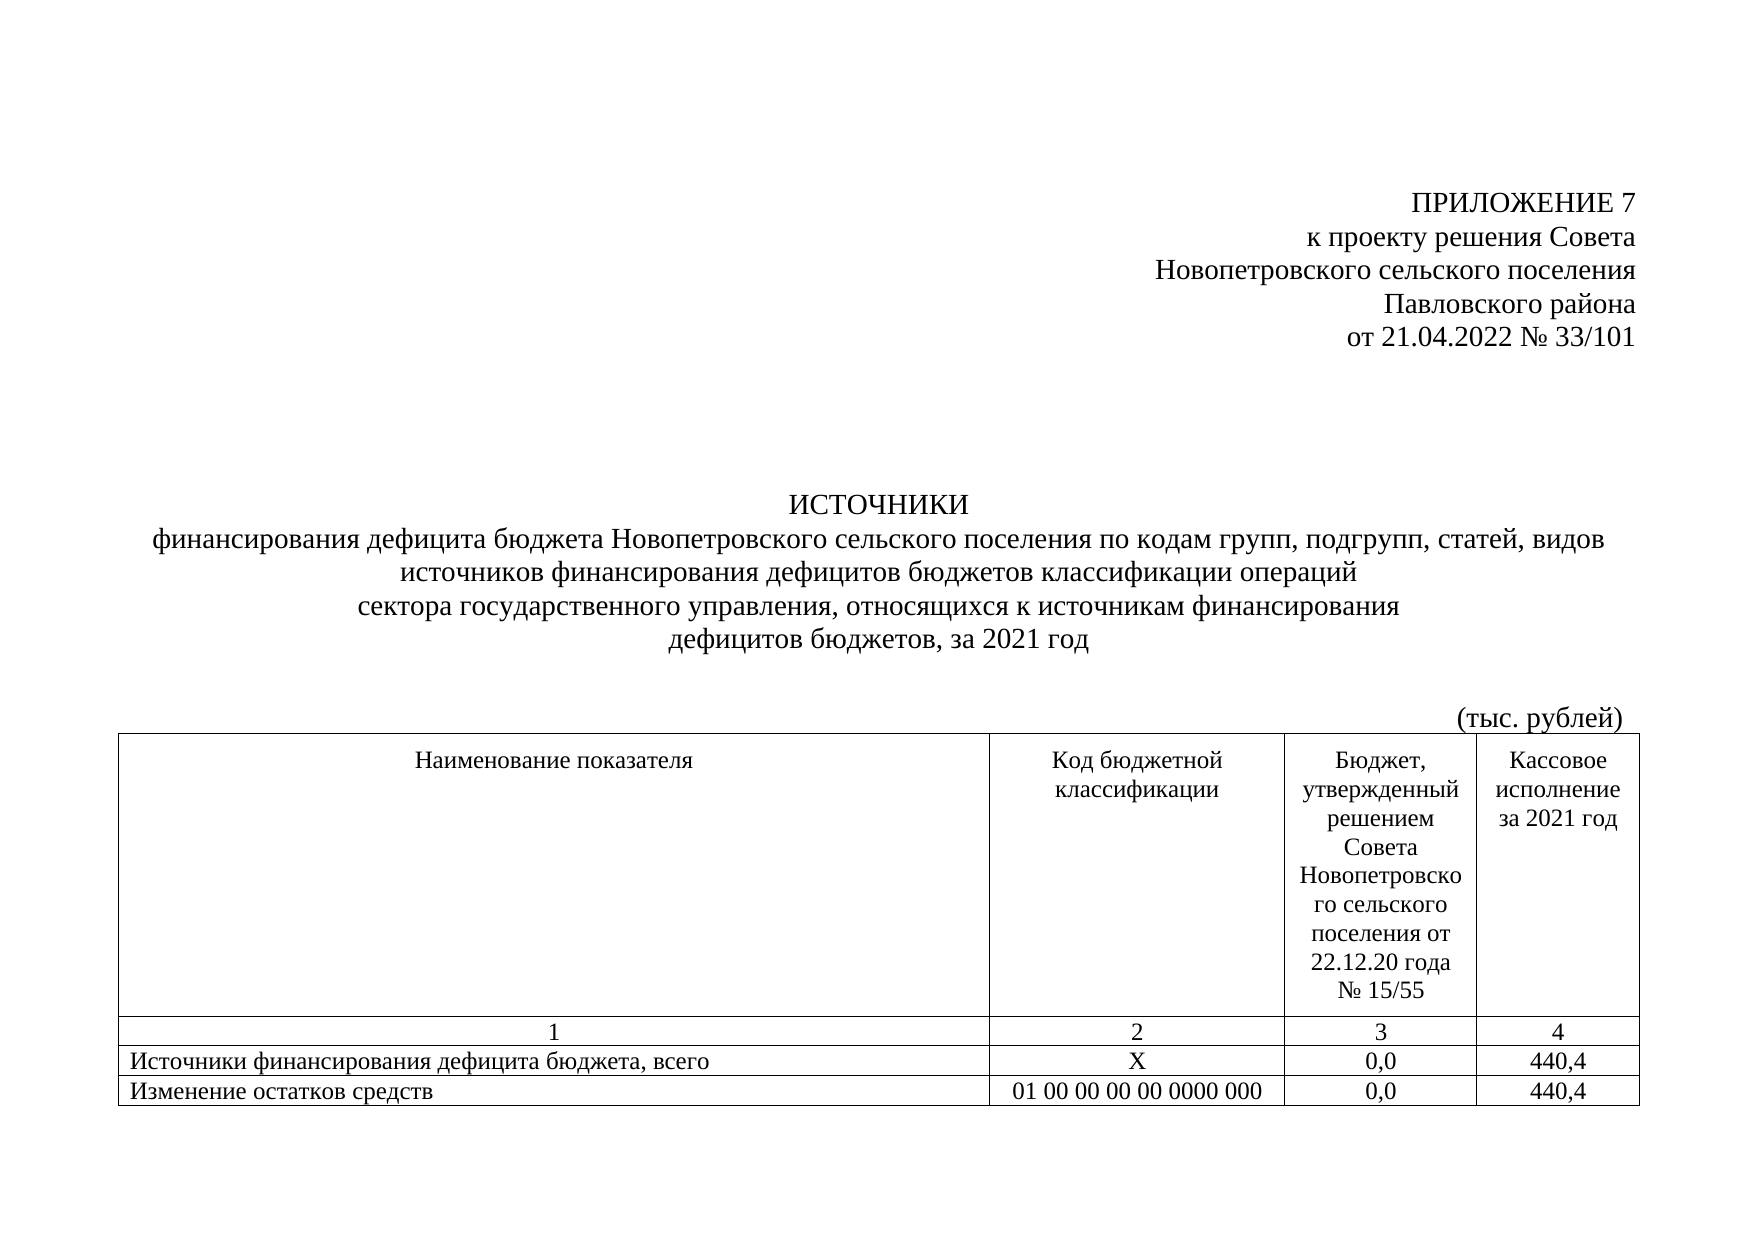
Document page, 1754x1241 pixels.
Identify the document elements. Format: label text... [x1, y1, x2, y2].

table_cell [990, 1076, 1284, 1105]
text Новопетровского сельского поселения [118, 252, 1636, 286]
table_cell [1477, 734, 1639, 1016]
text к проекту решения Совета [118, 219, 1636, 252]
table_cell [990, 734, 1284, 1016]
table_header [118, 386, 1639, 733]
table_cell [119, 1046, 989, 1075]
text Павловского района [118, 286, 1636, 319]
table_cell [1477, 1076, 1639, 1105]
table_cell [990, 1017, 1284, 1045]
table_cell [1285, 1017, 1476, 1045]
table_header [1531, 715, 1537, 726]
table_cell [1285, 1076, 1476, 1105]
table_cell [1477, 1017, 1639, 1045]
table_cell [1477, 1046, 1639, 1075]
text от 21.04.2022 № 33/101 [118, 319, 1636, 353]
text ПРИЛОЖЕНИЕ 7 [118, 185, 1636, 219]
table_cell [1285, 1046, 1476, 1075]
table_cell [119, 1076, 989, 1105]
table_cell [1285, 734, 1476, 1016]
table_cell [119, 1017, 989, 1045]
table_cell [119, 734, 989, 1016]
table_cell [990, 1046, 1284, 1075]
